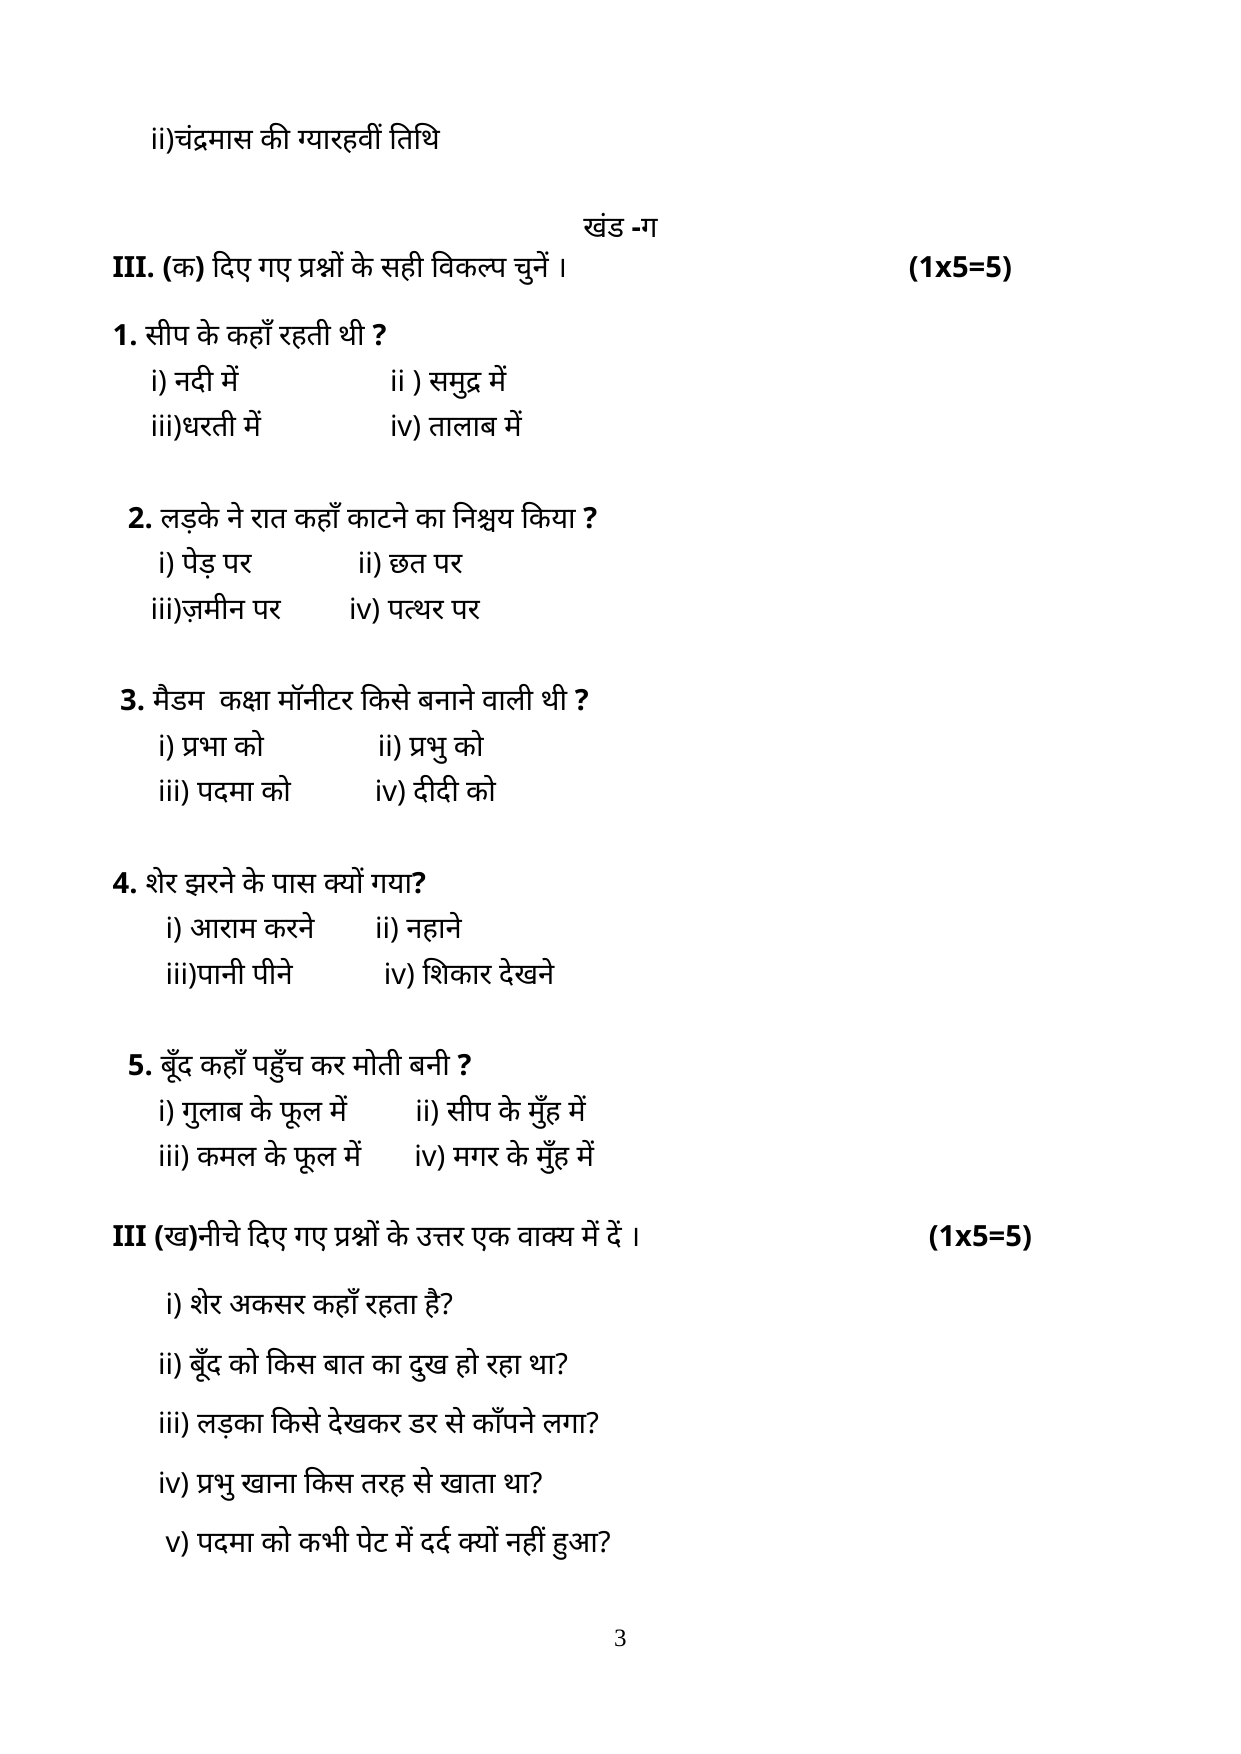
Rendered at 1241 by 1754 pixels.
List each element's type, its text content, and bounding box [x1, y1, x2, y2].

text iii)ज़मीन पर iv) पत्थर पर [112, 588, 1128, 628]
text iii) पदमा को iv) दीदी को [112, 771, 1128, 810]
text ii) बूँद को किस बात का दुख हो रहा था? [112, 1343, 1128, 1383]
text iii)पानी पीने iv) शिकार देखने [112, 953, 1128, 993]
text खंड -ग [112, 206, 1128, 246]
text iii) कमल के फूल में iv) मगर के मुँह में [112, 1136, 1128, 1175]
text 3. मैडम कक्षा मॉनीटर किसे बनाने वाली थी ? [112, 679, 1128, 719]
text v) पदमा को कभी पेट में दर्द क्यों नहीं हुआ? [112, 1521, 1128, 1561]
text iii) लड़का किसे देखकर डर से काँपने लगा? [112, 1402, 1128, 1442]
text iii)धरती में iv) तालाब में [112, 406, 1128, 445]
text 1. सीप के कहाँ रहती थी ? [112, 314, 1128, 354]
text ii)चंद्रमास की ग्यारहवीं तिथि [112, 118, 1128, 158]
text iv) प्रभु खाना किस तरह से खाता था? [112, 1462, 1128, 1502]
text i) नदी में ii ) समुद्र में [112, 360, 1128, 400]
text i) आराम करने ii) नहाने [112, 908, 1128, 947]
text III. (क) दिए गए प्रश्नों के सही विकल्प चुनें । (1x5=5) [112, 246, 1128, 286]
text 4. शेर झरने के पास क्यों गया? [112, 862, 1128, 902]
text i) शेर अकसर कहाँ रहता है? [112, 1283, 1128, 1323]
text i) प्रभा को ii) प्रभु को [112, 725, 1128, 765]
text i) पेड़ पर ii) छत पर [112, 543, 1128, 582]
text i) गुलाब के फूल में ii) सीप के मुँह में [112, 1090, 1128, 1130]
text 2. लड़के ने रात कहाँ काटने का निश्चय किया ? [112, 497, 1128, 537]
text 5. बूँद कहाँ पहुँच कर मोती बनी ? [112, 1044, 1128, 1084]
text III (ख)नीचे दिए गए प्रश्नों के उत्तर एक वाक्य में दें । (1x5=5) [112, 1215, 1128, 1255]
